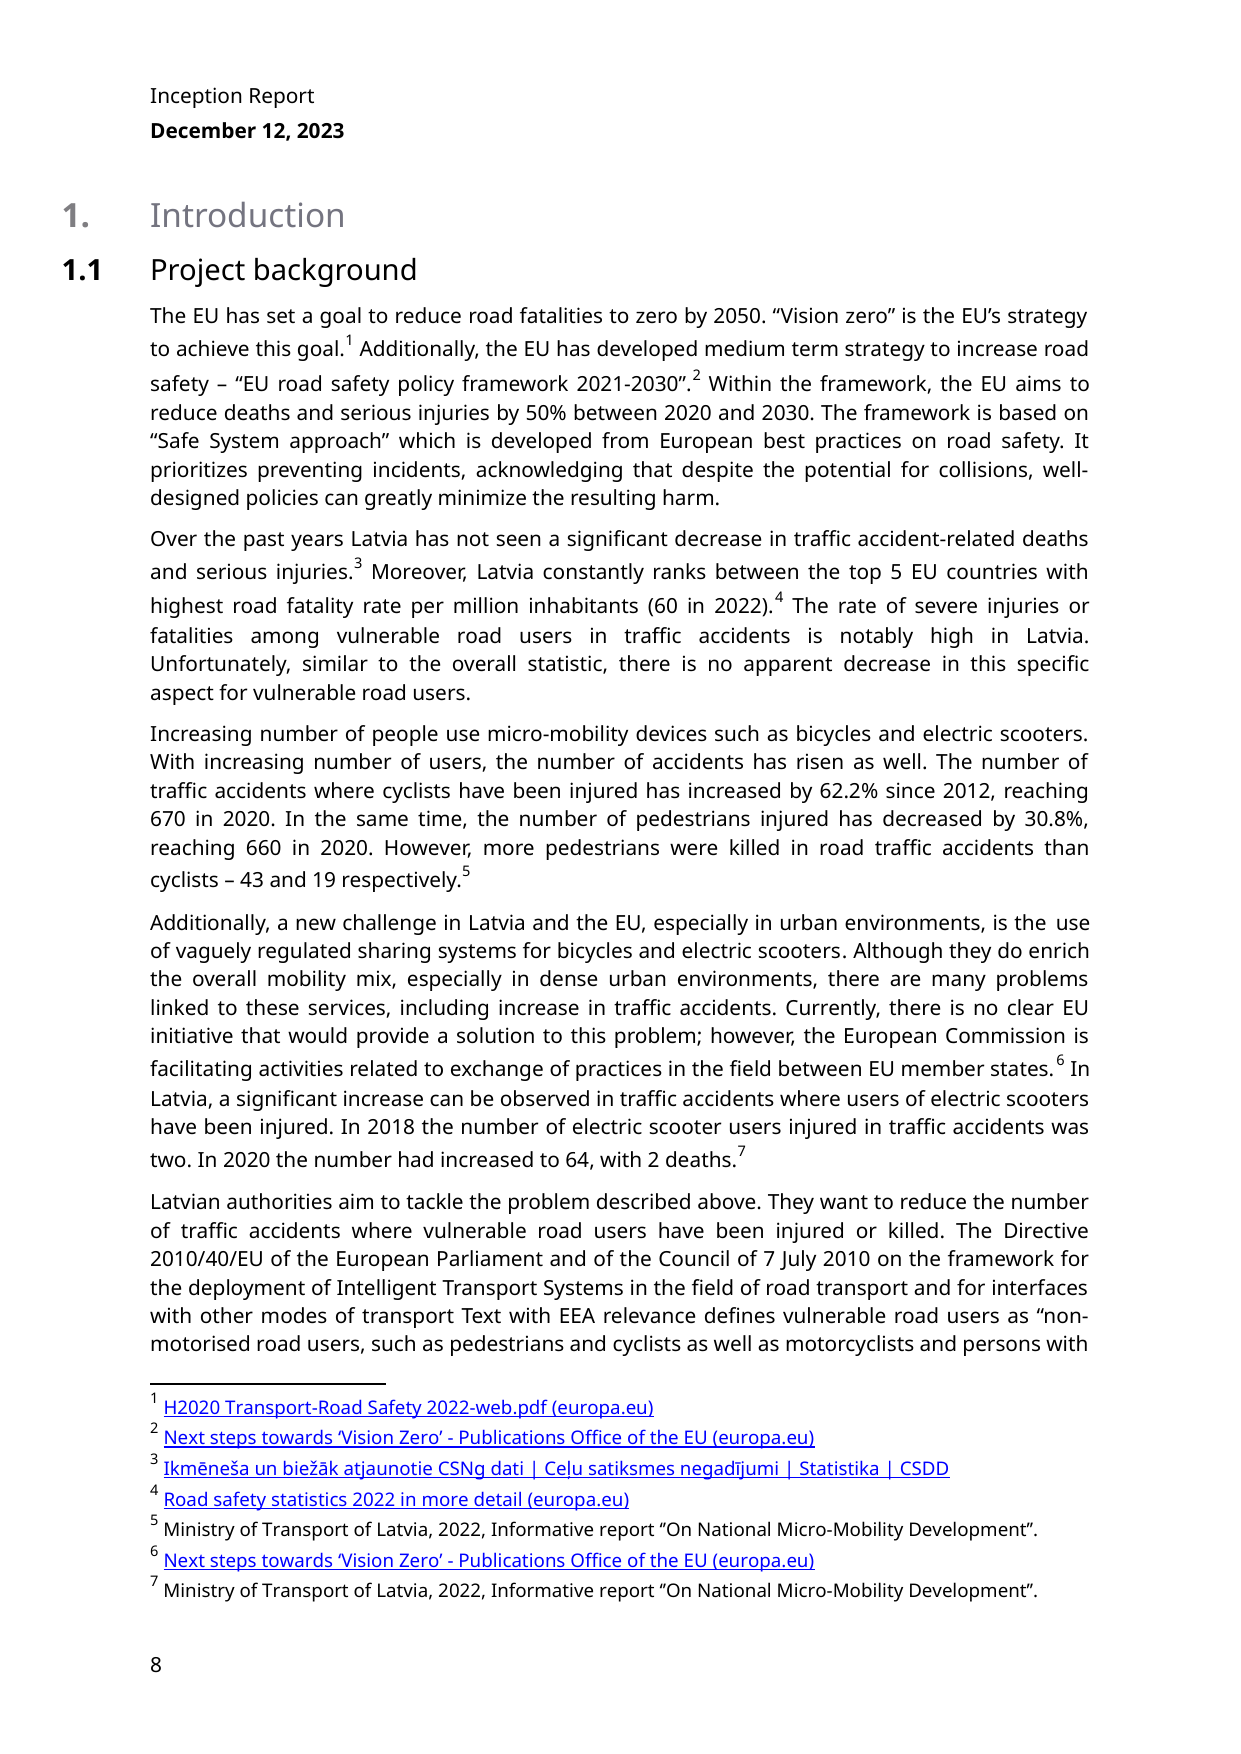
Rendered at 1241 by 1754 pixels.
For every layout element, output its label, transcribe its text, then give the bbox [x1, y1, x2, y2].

text Project background [61, 249, 1090, 289]
text Increasing number of people use micro-mobility devices such as bicycles and electric scooters. With increasing number of users, the number of accidents has risen as well. The number of traffic accidents where cyclists have been injured has increased by 62.2% since 2012, reaching 670 in 2020. In the same time, the number of pedestrians injured has decreased by 30.8%, reaching 660 in 2020. However, more pedestrians were killed in road traffic accidents than cyclists – 43 and 19 respectively. [150, 719, 1090, 895]
text Introduction [61, 192, 1090, 237]
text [150, 1187, 1090, 1358]
text Over the past years Latvia has not seen a significant decrease in traffic accident-related deaths and serious injuries. Moreover, Latvia constantly ranks between the top 5 EU countries with highest road fatality rate per million inhabitants (60 in 2022). The rate of severe injuries or fatalities among vulnerable road users in traffic accidents is notably high in Latvia. Unfortunately, similar to the overall statistic, there is no apparent decrease in this specific aspect for vulnerable road users. [150, 524, 1090, 706]
text Additionally, a new challenge in Latvia and the EU, especially in urban environments, is the use of vaguely regulated sharing systems for bicycles and electric scooters. Although they do enrich the overall mobility mix, especially in dense urban environments, there are many problems linked to these services, including increase in traffic accidents. Currently, there is no clear EU initiative that would provide a solution to this problem; however, the European Commission is facilitating activities related to exchange of practices in the field between EU member states. In Latvia, a significant increase can be observed in traffic accidents where users of electric scooters have been injured. In 2018 the number of electric scooter users injured in traffic accidents was two. In 2020 the number had increased to 64, with 2 deaths. [150, 908, 1090, 1175]
text The EU has set a goal to reduce road fatalities to zero by 2050. “Vision zero” is the EU’s strategy to achieve this goal. Additionally, the EU has developed medium term strategy to increase road safety – “EU road safety policy framework 2021-2030”. Within the framework, the EU aims to reduce deaths and serious injuries by 50% between 2020 and 2030. The framework is based on “Safe System approach” which is developed from European best practices on road safety. It prioritizes preventing incidents, acknowledging that despite the potential for collisions, well-designed policies can greatly minimize the resulting harm. [150, 302, 1090, 512]
